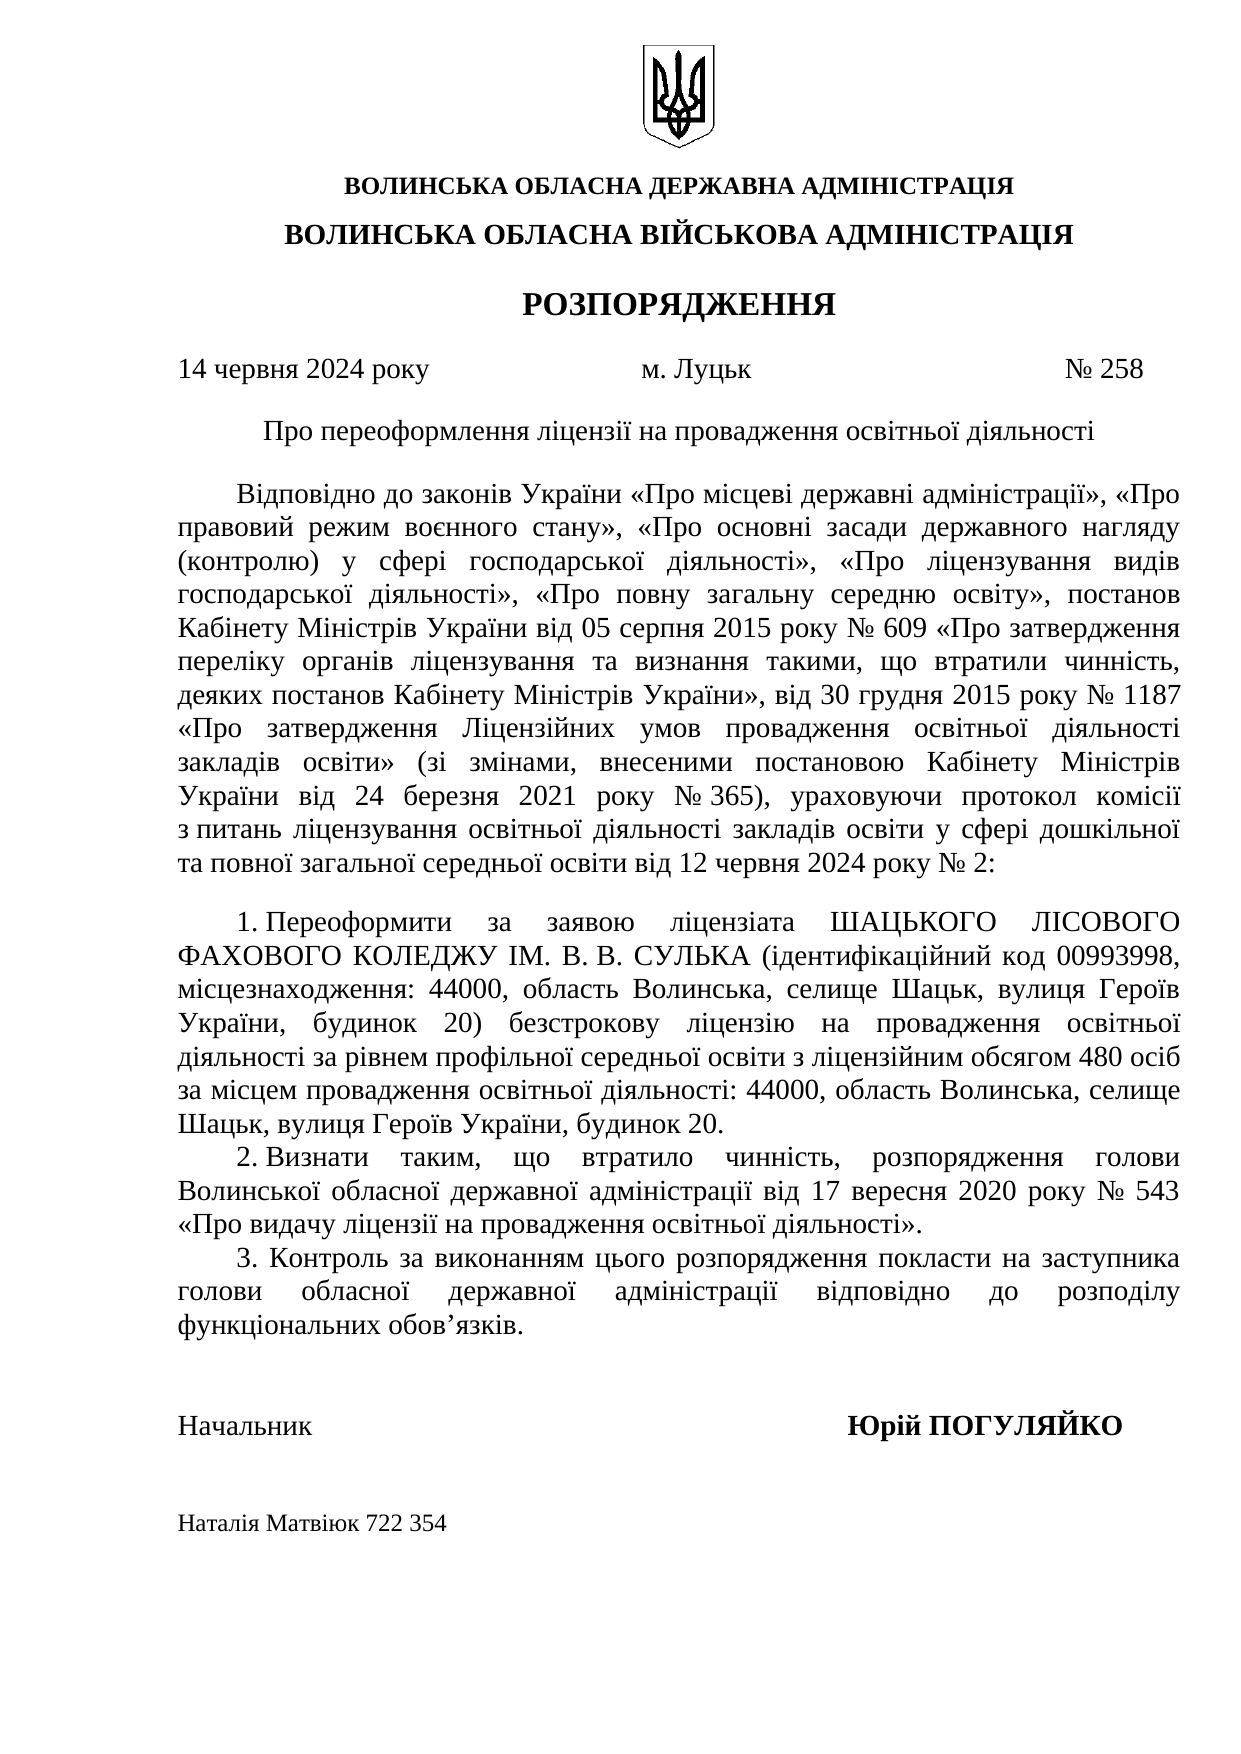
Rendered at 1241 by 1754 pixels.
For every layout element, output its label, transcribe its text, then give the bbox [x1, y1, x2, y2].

text Відповідно до законів України «Про місцеві державні адміністрації», «Про правовий режим воєнного стану», «Про основні засади державного нагляду (контролю) у сфері господарської діяльності», «Про ліцензування видів господарської діяльності», «Про повну загальну середню освіту», постанов Кабінету Міністрів України від 05 серпня 2015 року № 609 «Про затвердження переліку органів ліцензування та визнання такими, що втратили чинність, деяких постанов Кабінету Міністрів України», від 30 грудня 2015 року № 1187 «Про затвердження Ліцензійних умов провадження освітньої діяльності закладів освіти» (зі змінами, внесеними постановою Кабінету Міністрів України від 24 березня 2021 року № 365), ураховуючи протокол комісії з питань ліцензування освітньої діяльності закладів освіти у сфері дошкільної та повної загальної середньої освіти від 12 червня 2024 року № 2: [177, 476, 1181, 878]
text 14 червня 2024 року м. Луцьк № 258 [177, 351, 1181, 385]
text 2. Визнати таким, що втратило чинність, розпорядження голови Волинської обласної державної адміністрації від 17 вересня 2020 року № 543 «Про видачу ліцензії на провадження освітньої діяльності». [177, 1139, 1181, 1240]
text РОЗПОРЯДЖЕННЯ [177, 284, 1181, 322]
text ВОЛИНСЬКА ОБЛАСНА ВІЙСЬКОВА АДМІНІСТРАЦІЯ [177, 217, 1181, 251]
text Про переоформлення ліцензії на провадження освітньої діяльності [177, 413, 1181, 447]
text 3. Контроль за виконанням цього розпорядження покласти на заступника голови обласної державної адміністрації відповідно до розподілу функціональних обов’язків. [177, 1240, 1181, 1341]
text Начальник Юрій ПОГУЛЯЙКО [177, 1408, 1181, 1441]
text ВОЛИНСЬКА ОБЛАСНА ДЕРЖАВНА АДМІНІСТРАЦІЯ [177, 171, 1181, 200]
text 1. Переоформити за заявою ліцензіата ШАЦЬКОГО ЛІСОВОГО ФАХОВОГО КОЛЕДЖУ ІМ. В. В. СУЛЬКА (ідентифікаційний код 00993998, місцезнаходження: 44000, область Волинська, селище Шацьк, вулиця Героїв України, будинок 20) безстрокову ліцензію на провадження освітньої діяльності за рівнем профільної середньої освіти з ліцензійним обсягом 480 осіб за місцем провадження освітньої діяльності: 44000, область Волинська, селище Шацьк, вулиця Героїв України, будинок 20. [177, 904, 1181, 1139]
picture [640, 41, 719, 153]
text Наталія Матвіюк 722 354 [177, 1508, 1181, 1537]
